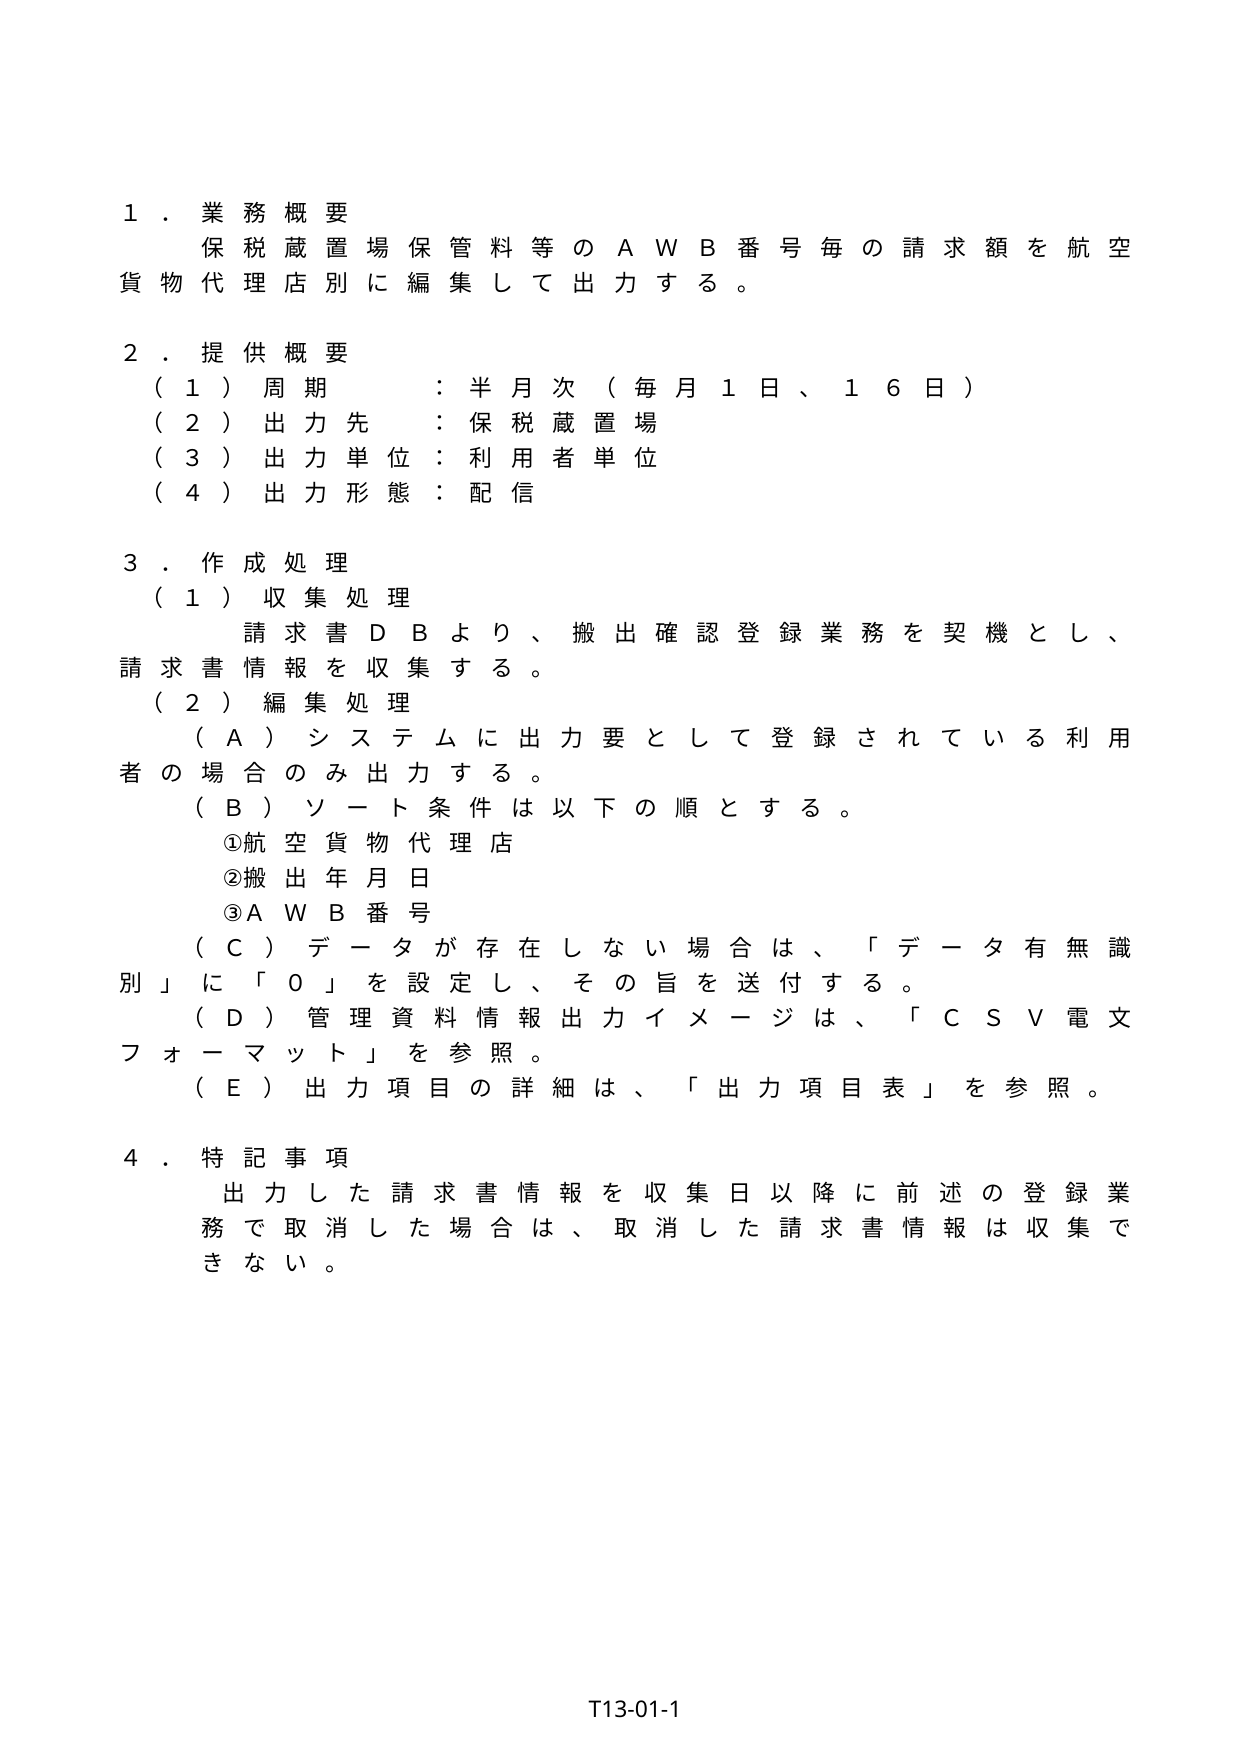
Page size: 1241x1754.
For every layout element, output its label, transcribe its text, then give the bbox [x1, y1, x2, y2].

text ③ＡＷＢ番号 [222, 894, 1150, 929]
text （１）収集処理 [119, 579, 1150, 614]
text （４）出力形態：配信 [119, 474, 1150, 509]
text （Ｃ）データが存在しない場合は、「データ有無識別」に「０」を設定し、その旨を送付する。 [119, 929, 1150, 999]
text ４．特記事項 [119, 1139, 1150, 1174]
text （３）出力単位：利用者単位 [119, 439, 1150, 474]
text 出力した請求書情報を収集日以降に前述の登録業務で取消した場合は、取消した請求書情報は収集できない。 [181, 1174, 1150, 1279]
text ①航空貨物代理店 [222, 824, 1150, 859]
text 保税蔵置場保管料等のＡＷＢ番号毎の請求額を航空貨物代理店別に編集して出力する｡ [119, 229, 1150, 299]
text ２．提供概要 [119, 334, 1150, 369]
text ３．作成処理 [119, 544, 1150, 579]
text （２）編集処理 [119, 684, 1150, 719]
text （Ｂ）ソート条件は以下の順とする。 [119, 789, 1150, 824]
text 請求書ＤＢより、搬出確認登録業務を契機とし、請求書情報を収集する。 [119, 614, 1150, 684]
text ②搬出年月日 [222, 859, 1150, 894]
text （Ａ）システムに出力要として登録されている利用者の場合のみ出力する。 [119, 719, 1150, 789]
text （２）出力先 ：保税蔵置場 [119, 404, 1150, 439]
text （１）周期 ：半月次（毎月１日、１６日） [119, 369, 1150, 404]
text （Ｅ）出力項目の詳細は、「出力項目表」を参照。 [119, 1069, 1150, 1104]
text （Ｄ）管理資料情報出力イメージは、「ＣＳＶ電文フォーマット」を参照。 [119, 999, 1150, 1069]
text １．業務概要 [119, 194, 1150, 229]
